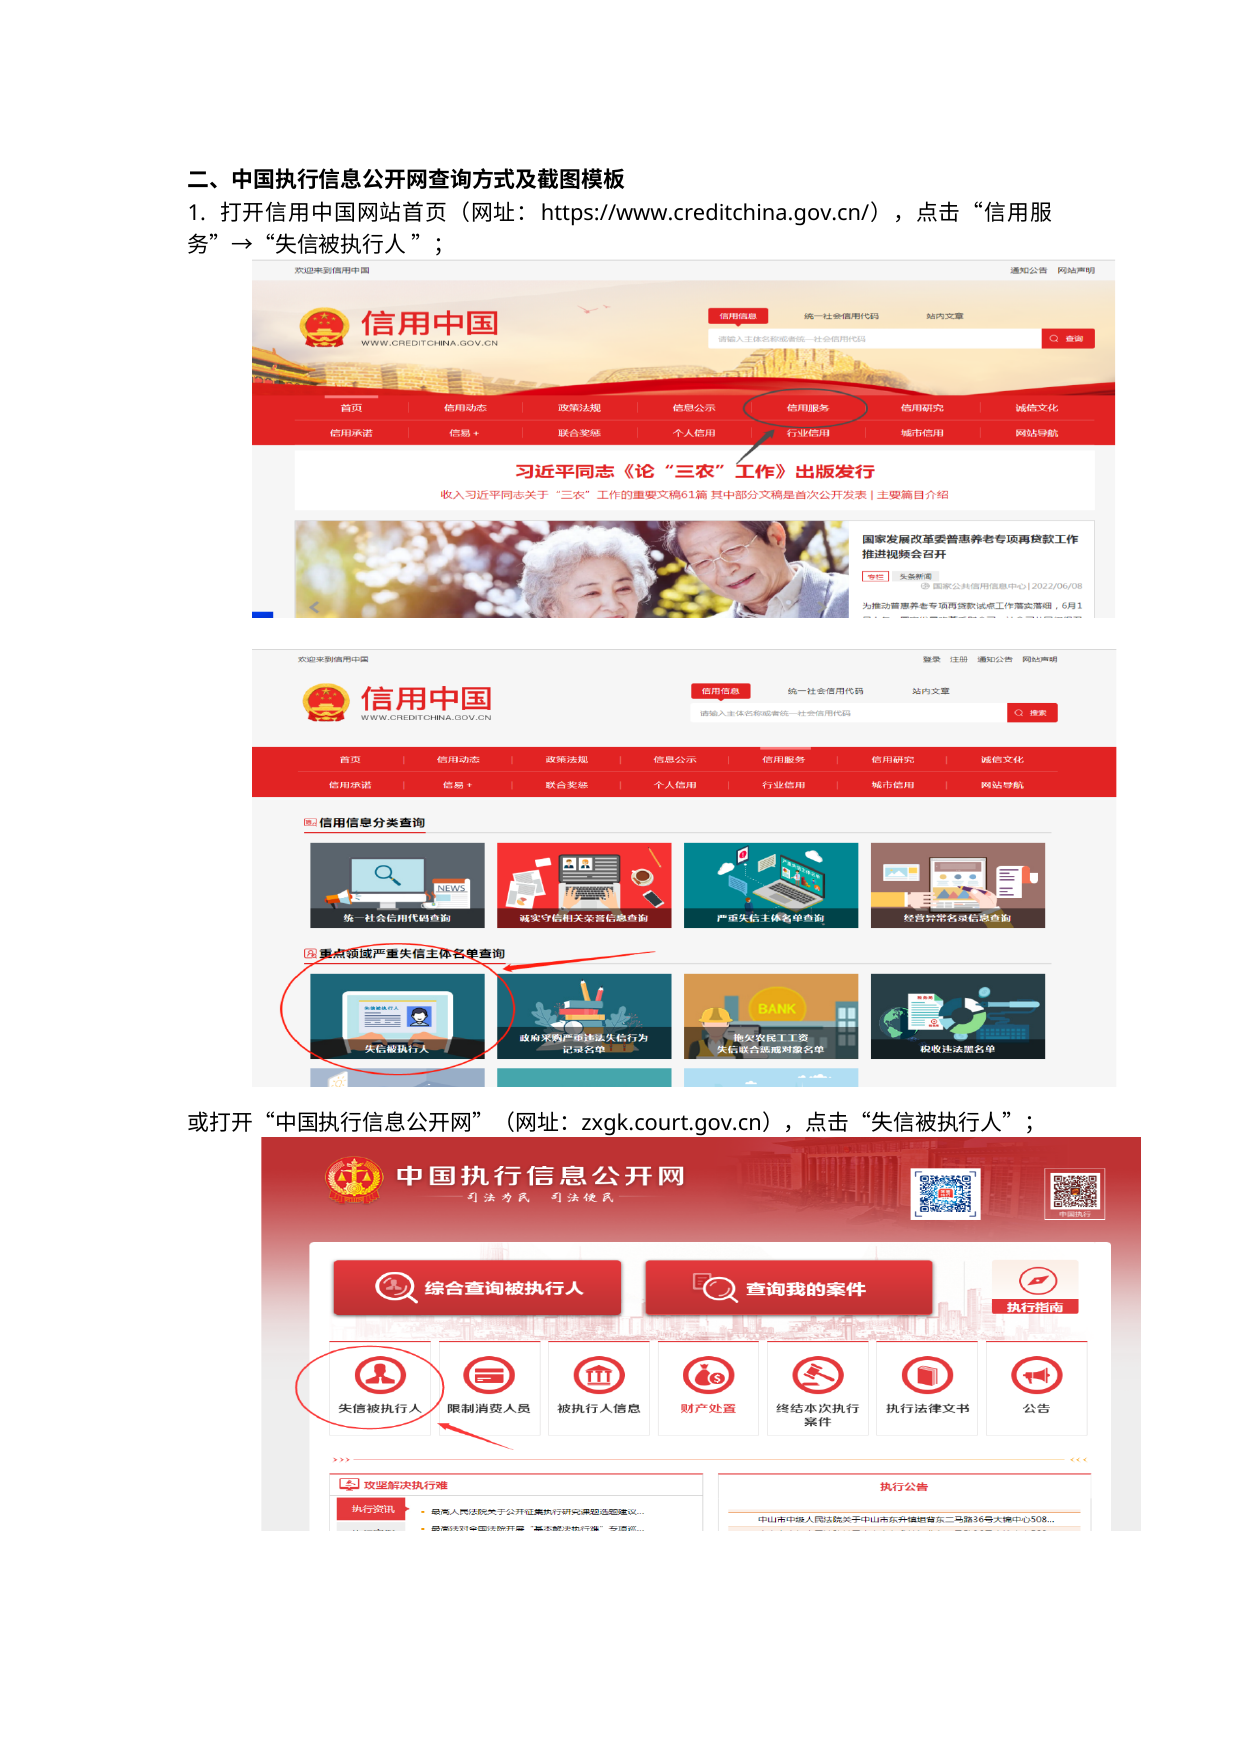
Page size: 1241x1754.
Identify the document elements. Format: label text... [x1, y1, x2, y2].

picture [252, 649, 1117, 1087]
text 或打开“中国执行信息公开网”（网址：zxgk.court.gov.cn），点击“失信被执行人”； [187, 1104, 1053, 1137]
picture [261, 1137, 1141, 1531]
text 二、中国执行信息公开网查询方式及截图模板 [187, 162, 1053, 194]
list 打开信用中国网站首页（网址：https://www.creditchina.gov.cn/），点击“信用服务”→“失信被执行人 ”； [187, 194, 1053, 259]
picture [252, 259, 1116, 618]
